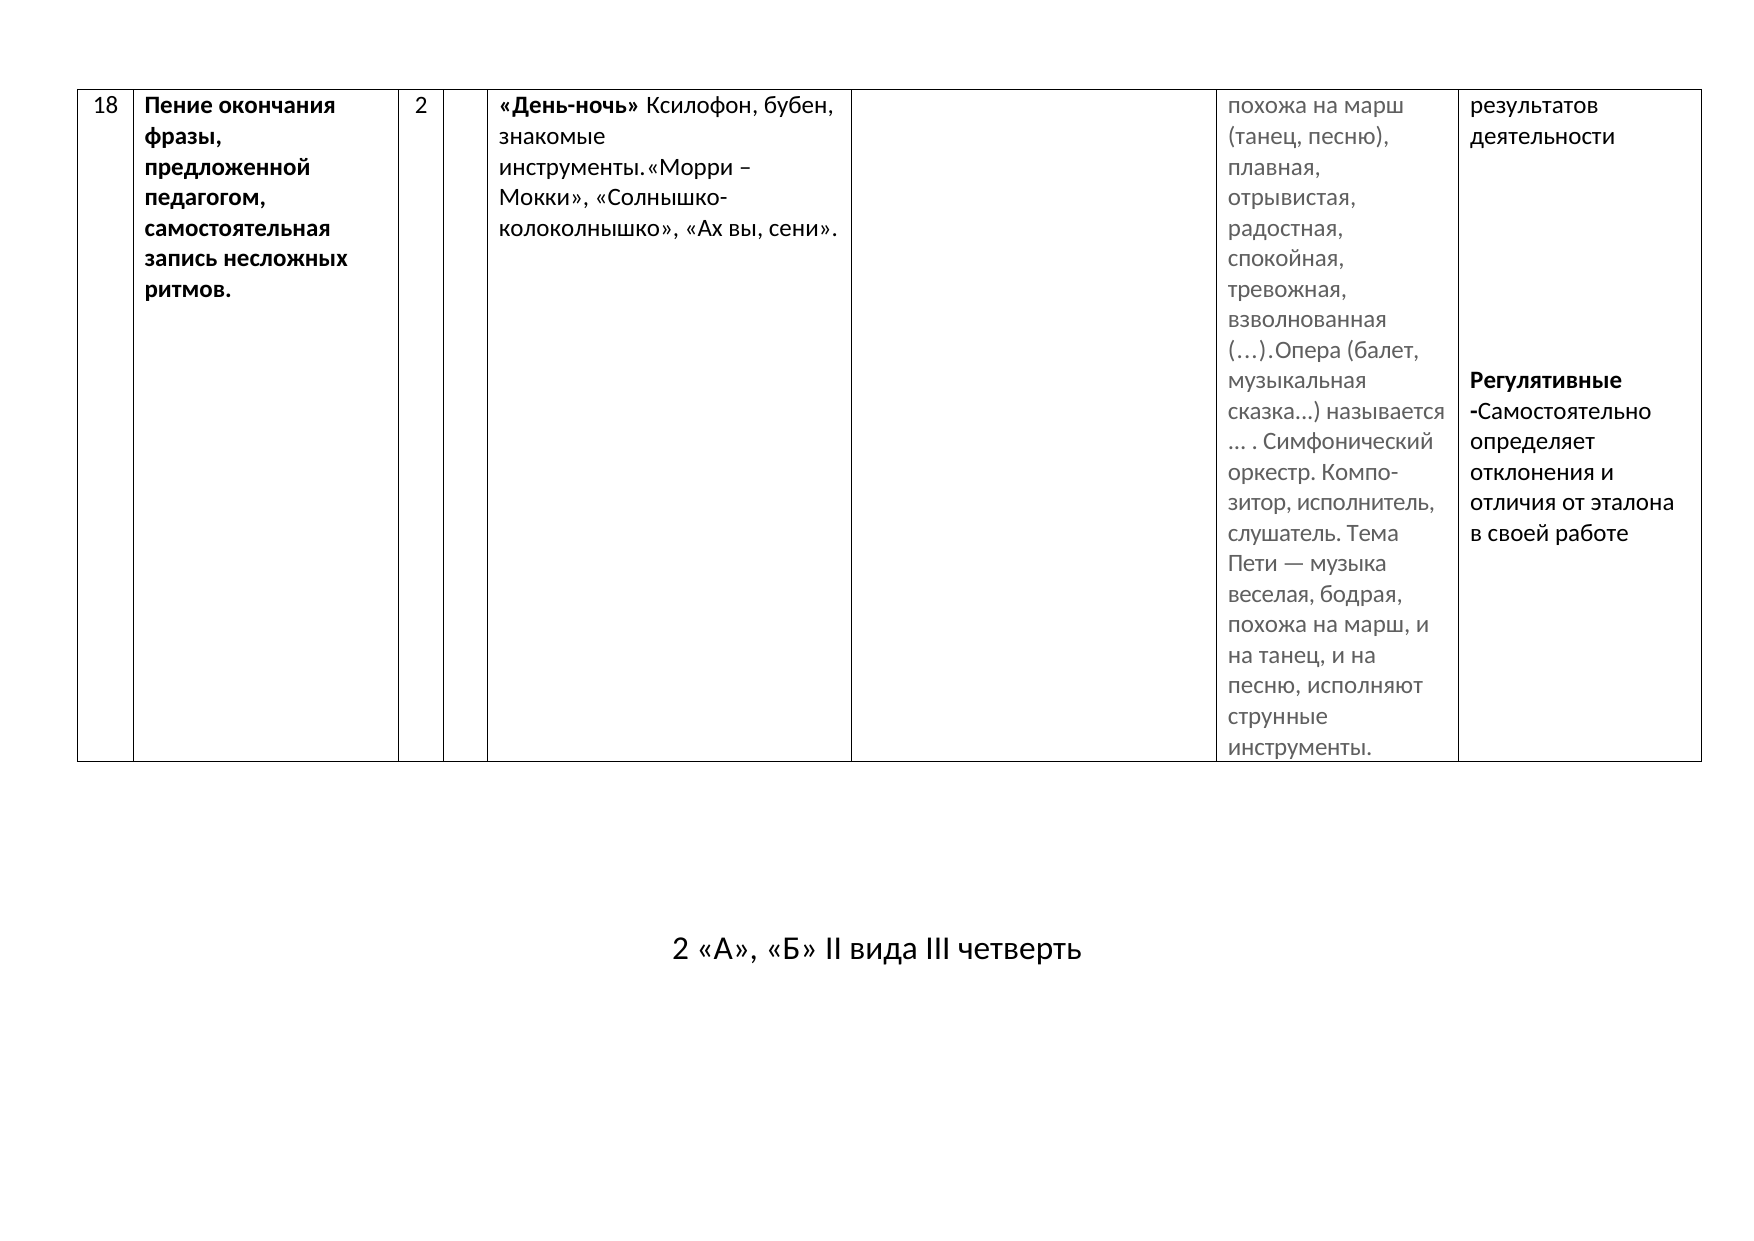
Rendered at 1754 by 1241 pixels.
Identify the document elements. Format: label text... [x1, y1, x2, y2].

table_cell 2 [399, 90, 443, 761]
table_cell [444, 90, 487, 761]
table_cell Музыка веселая, торжественная, песенная, маршевая, танцевальная, похожа на марш (танец, песню), плавная, отрывистая, радостная, спокойная, тревожная, взволнованная (...).Опера (балет, музыкальная сказка...) называется ... . Симфонический оркестр. Композитор, исполнитель, слушатель. Тема Пети — музыка веселая, бодрая, похожа на марш, и на танец, и на песню, исполняют струнные инструменты. [1217, 90, 1458, 761]
table_cell 18 [78, 90, 133, 761]
table_cell «День-ночь» Ксилофон, бубен, знакомые инструменты. «Морри – Мокки», «Солнышко-колоколнышко», «Ах вы, сени». [488, 90, 851, 761]
table_cell Пение окончания фразы, предложенной педагогом, самостоятельная запись несложных ритмов. [134, 90, 398, 761]
text 2 «А», «Б» II вида III четверть [89, 927, 1665, 968]
